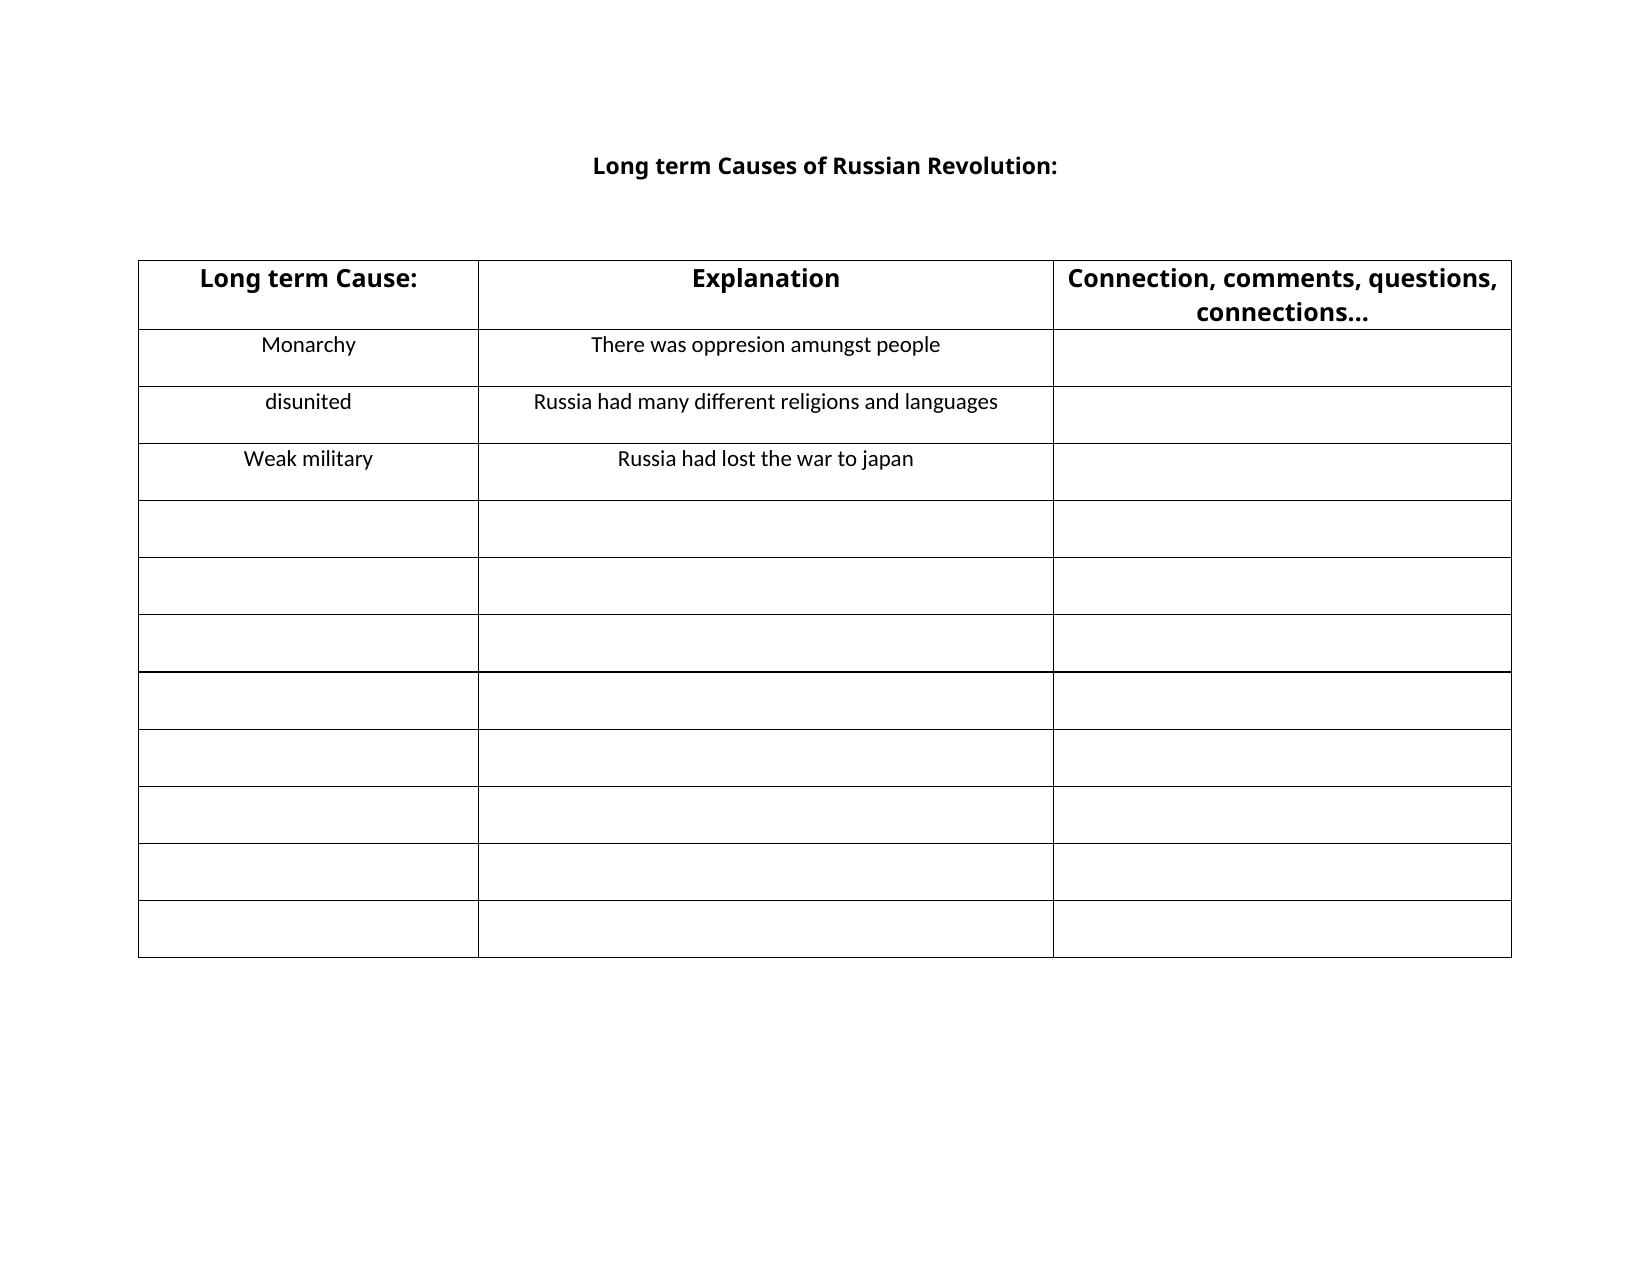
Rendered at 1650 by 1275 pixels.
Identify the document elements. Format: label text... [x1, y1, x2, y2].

table_header Long term Cause: [139, 261, 478, 329]
table_cell [139, 673, 478, 728]
table_cell [139, 787, 478, 843]
table_header Explanation [479, 261, 1053, 329]
table_cell Russia had many different religions and languages [479, 387, 1053, 443]
table_cell [1054, 330, 1511, 386]
table_cell [479, 787, 1053, 843]
table_cell [139, 730, 478, 786]
table_cell [1054, 730, 1511, 786]
table_cell [479, 558, 1053, 614]
table_cell [139, 558, 478, 614]
table_cell [1054, 387, 1511, 443]
table_cell [479, 844, 1053, 900]
table_cell [479, 730, 1053, 786]
table_header Connection, comments, questions, connections… [1054, 261, 1511, 329]
table_cell [479, 501, 1053, 557]
table_cell [1054, 558, 1511, 614]
table_cell [1054, 787, 1511, 843]
table_cell [1054, 444, 1511, 500]
table_cell [1054, 901, 1511, 957]
table_cell [1054, 615, 1511, 671]
table_cell [1054, 673, 1511, 728]
table_cell [1054, 501, 1511, 557]
text Long term Causes of Russian Revolution: [150, 150, 1500, 181]
table_cell [479, 615, 1053, 671]
table_cell [139, 844, 478, 900]
table_cell [139, 501, 478, 557]
table_cell Weak military [139, 444, 478, 500]
table_cell [139, 615, 478, 671]
table_cell [479, 901, 1053, 957]
table_cell Russia had lost the war to japan [479, 444, 1053, 500]
table_cell [479, 673, 1053, 728]
table_cell Monarchy [139, 330, 478, 386]
table_cell [139, 901, 478, 957]
table_cell There was oppresion amungst people [479, 330, 1053, 386]
table_cell [1054, 844, 1511, 900]
table_cell disunited [139, 387, 478, 443]
